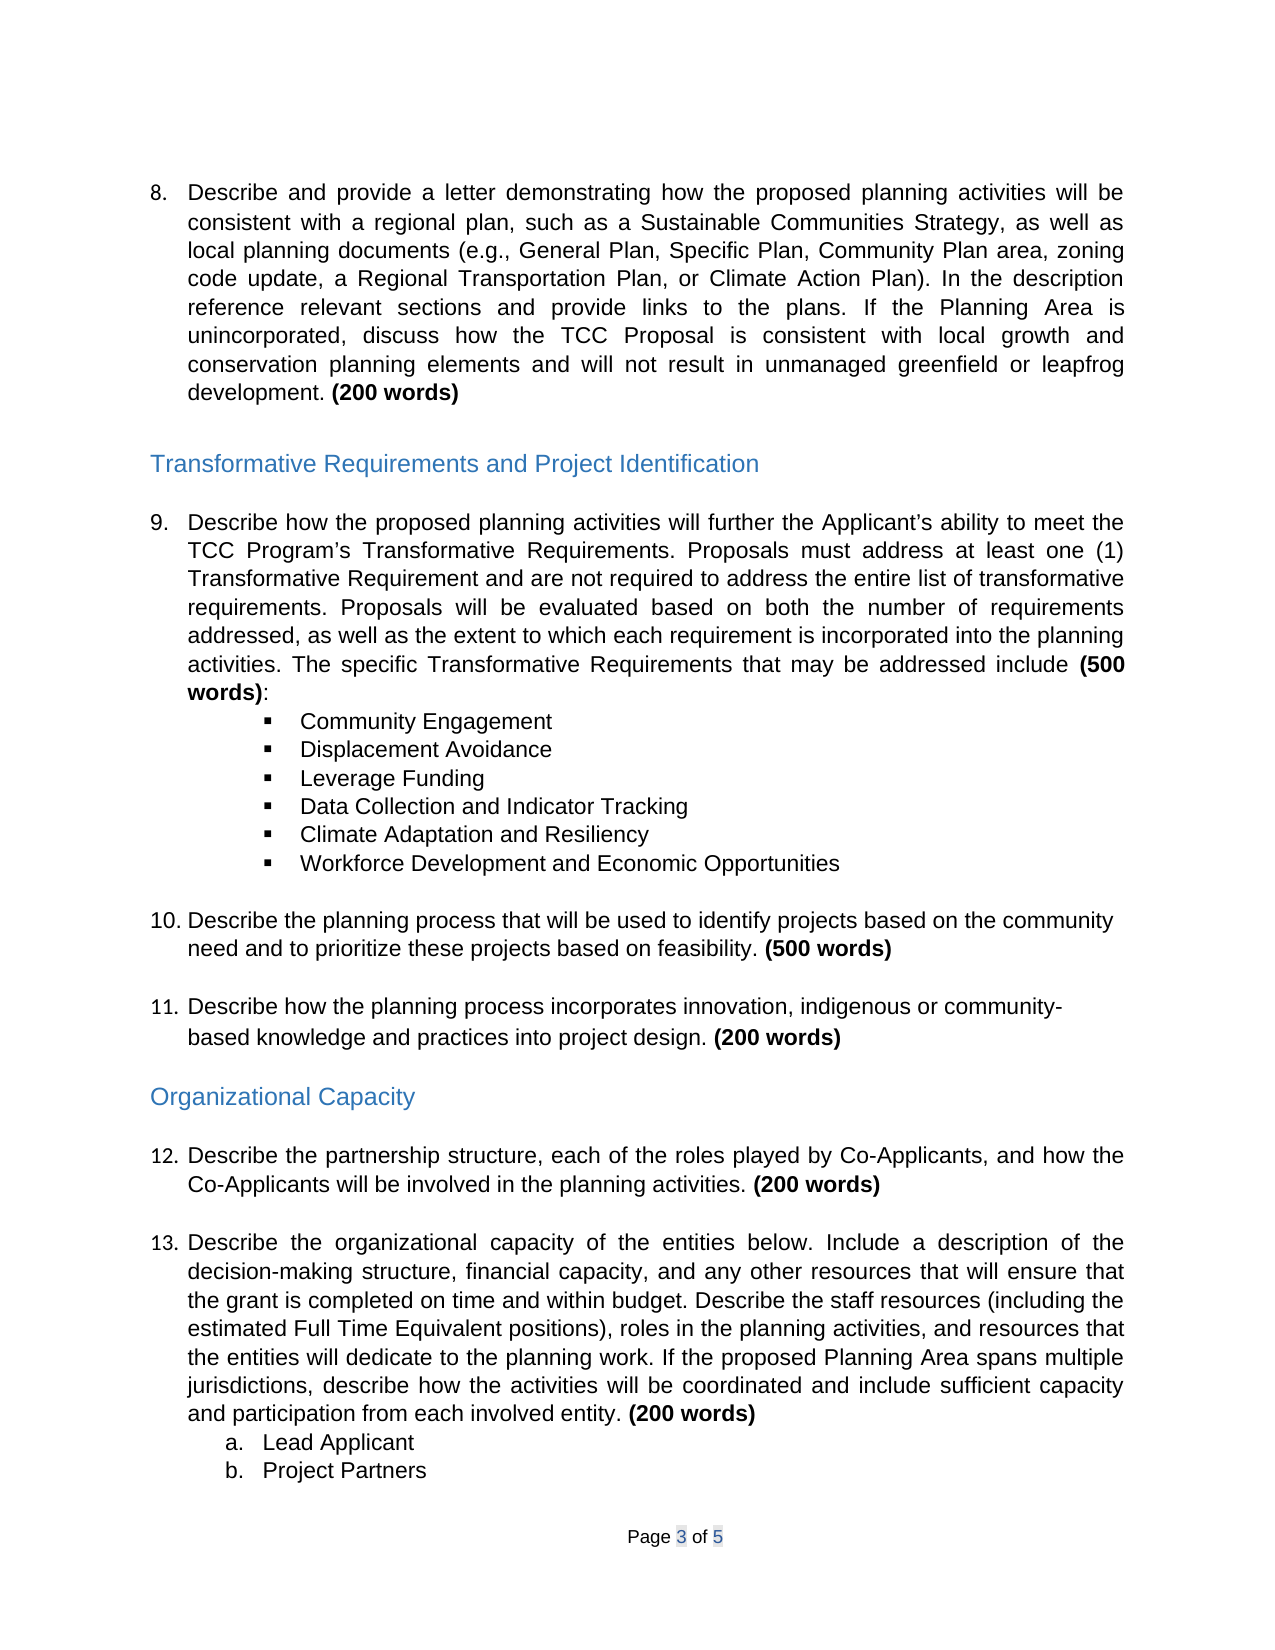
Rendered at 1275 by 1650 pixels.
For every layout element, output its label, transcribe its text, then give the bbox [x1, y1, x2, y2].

list Describe the planning process that will be used to identify projects based on the community need and to prioritize these projects based on feasibility. (500 words) [150, 907, 1125, 961]
list Data Collection and Indicator Tracking [262, 793, 1125, 819]
list Leverage Funding [262, 764, 1125, 791]
list Describe how the proposed planning activities will further the Applicant’s ability to meet the TCC Program’s Transformative Requirements. Proposals must address at least one (1) Transformative Requirement and are not required to address the entire list of transformative requirements. Proposals will be evaluated based on both the number of requirements addressed, as well as the extent to which each requirement is incorporated into the planning activities. The specific Transformative Requirements that may be addressed include (500 words): [150, 508, 1125, 706]
list Workforce Development and Economic Opportunities [262, 850, 1125, 876]
list Climate Adaptation and Resiliency [262, 821, 1125, 848]
list Community Engagement [262, 708, 1125, 734]
subtitle Organizational Capacity [150, 1082, 1125, 1110]
list Displacement Avoidance [262, 736, 1125, 762]
list Describe the partnership structure, each of the roles played by Co-Applicants, and how the Co-Applicants will be involved in the planning activities. (200 words) [150, 1141, 1125, 1197]
list Describe and provide a letter demonstrating how the proposed planning activities will be consistent with a regional plan, such as a Sustainable Communities Strategy, as well as local planning documents (e.g., General Plan, Specific Plan, Community Plan area, zoning code update, a Regional Transportation Plan, or Climate Action Plan). In the description reference relevant sections and provide links to the plans. If the Planning Area is unincorporated, discuss how the TCC Proposal is consistent with local growth and conservation planning elements and will not result in unmanaged greenfield or leapfrog development. (200 words) [150, 178, 1125, 406]
subtitle Transformative Requirements and Project Identification [150, 449, 1125, 478]
list Lead Applicant [225, 1429, 1125, 1455]
list Describe the organizational capacity of the entities below. Include a description of the decision-making structure, financial capacity, and any other resources that will ensure that the grant is completed on time and within budget. Describe the staff resources (including the estimated Full Time Equivalent positions), roles in the planning activities, and resources that the entities will dedicate to the planning work. If the proposed Planning Area spans multiple jurisdictions, describe how the activities will be coordinated and include sufficient capacity and participation from each involved entity. (200 words) [150, 1228, 1125, 1427]
list Describe how the planning process incorporates innovation, indigenous or community-based knowledge and practices into project design. (200 words) [150, 992, 1125, 1051]
list Project Partners [225, 1457, 1125, 1483]
